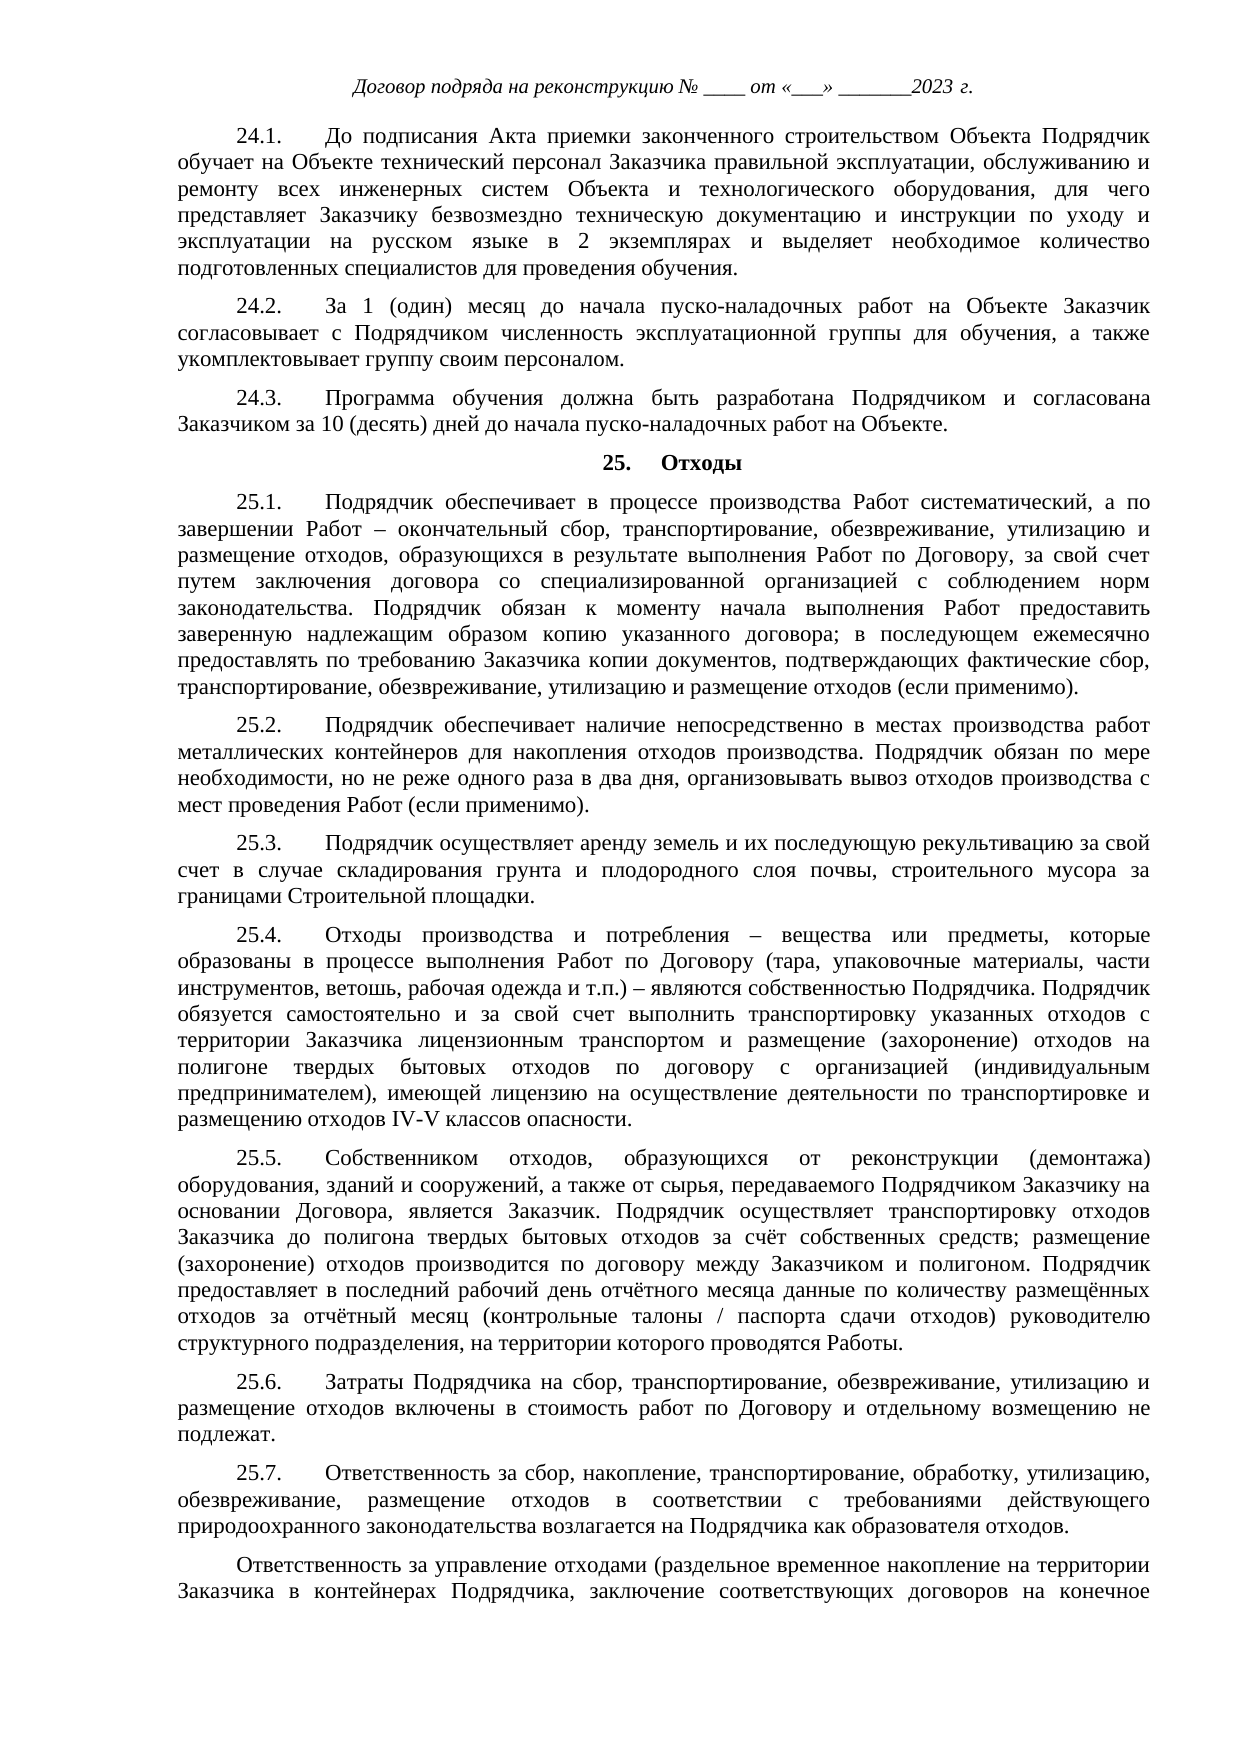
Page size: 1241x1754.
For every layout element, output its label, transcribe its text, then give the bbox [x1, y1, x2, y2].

text Затраты Подрядчика на сбор, транспортирование, обезвреживание, утилизацию и размещение отходов включены в стоимость работ по Договору и отдельному возмещению не подлежат. [177, 1368, 1152, 1447]
text За 1 (один) месяц до начала пуско-наладочных работ на Объекте Заказчик согласовывает с Подрядчиком численность эксплуатационной группы для обучения, а также укомплектовывает группу своим персоналом. [177, 293, 1152, 372]
list Ответственность за сбор, накопление, транспортирование, обработку, утилизацию, обезвреживание, размещение отходов в соответствии с требованиями действующего природоохранного законодательства возлагается на Подрядчика как образователя отходов. [177, 1459, 1152, 1538]
text Подрядчик осуществляет аренду земель и их последующую рекультивацию за свой счет в случае складирования грунта и плодородного слоя почвы, строительного мусора за границами Строительной площадки. [177, 829, 1152, 908]
text Отходы производства и потребления – вещества или предметы, которые образованы в процессе выполнения Работ по Договору (тара, упаковочные материалы, части инструментов, ветошь, рабочая одежда и т.п.) – являются собственностью Подрядчика. Подрядчик обязуется самостоятельно и за свой счет выполнить транспортировку указанных отходов с территории Заказчика лицензионным транспортом и размещение (захоронение) отходов на полигоне твердых бытовых отходов по договору с организацией (индивидуальным предпринимателем), имеющей лицензию на осуществление деятельности по транспортировке и размещению отходов IV-V классов опасности. [177, 921, 1152, 1132]
text Подрядчик обеспечивает в процессе производства Работ систематический, а по завершении Работ – окончательный сбор, транспортирование, обезвреживание, утилизацию и размещение отходов, образующихся в результате выполнения Работ по Договору, за свой счет путем заключения договора со специализированной организацией с соблюдением норм законодательства. Подрядчик обязан к моменту начала выполнения Работ предоставить заверенную надлежащим образом копию указанного договора; в последующем ежемесячно предоставлять по требованию Заказчика копии документов, подтверждающих фактические сбор, транспортирование, обезвреживание, утилизацию и размещение отходов (если применимо). [177, 488, 1152, 699]
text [177, 1551, 1152, 1603]
text До подписания Акта приемки законченного строительством Объекта Подрядчик обучает на Объекте технический персонал Заказчика правильной эксплуатации, обслуживанию и ремонту всех инженерных систем Объекта и технологического оборудования, для чего представляет Заказчику безвозмездно техническую документацию и инструкции по уходу и эксплуатации на русском языке в 2 экземплярах и выделяет необходимое количество подготовленных специалистов для проведения обучения. [177, 122, 1152, 280]
text Подрядчик обеспечивает наличие непосредственно в местах производства работ металлических контейнеров для накопления отходов производства. Подрядчик обязан по мере необходимости, но не реже одного раза в два дня, организовывать вывоз отходов производства с мест проведения Работ (если применимо). [177, 712, 1152, 817]
text Отходы [177, 449, 1152, 476]
text Собственником отходов, образующихся от реконструкции (демонтажа) оборудования, зданий и сооружений, а также от сырья, передаваемого Подрядчиком Заказчику на основании Договора, является Заказчик. Подрядчик осуществляет транспортировку отходов Заказчика до полигона твердых бытовых отходов за счёт собственных средств; размещение (захоронение) отходов производится по договору между Заказчиком и полигоном. Подрядчик предоставляет в последний рабочий день отчётного месяца данные по количеству размещённых отходов за отчётный месяц (контрольные талоны / паспорта сдачи отходов) руководителю структурного подразделения, на территории которого проводятся Работы. [177, 1144, 1152, 1355]
text Программа обучения должна быть разработана Подрядчиком и согласована Заказчиком за 10 (десять) дней до начала пуско-наладочных работ на Объекте. [177, 384, 1152, 437]
